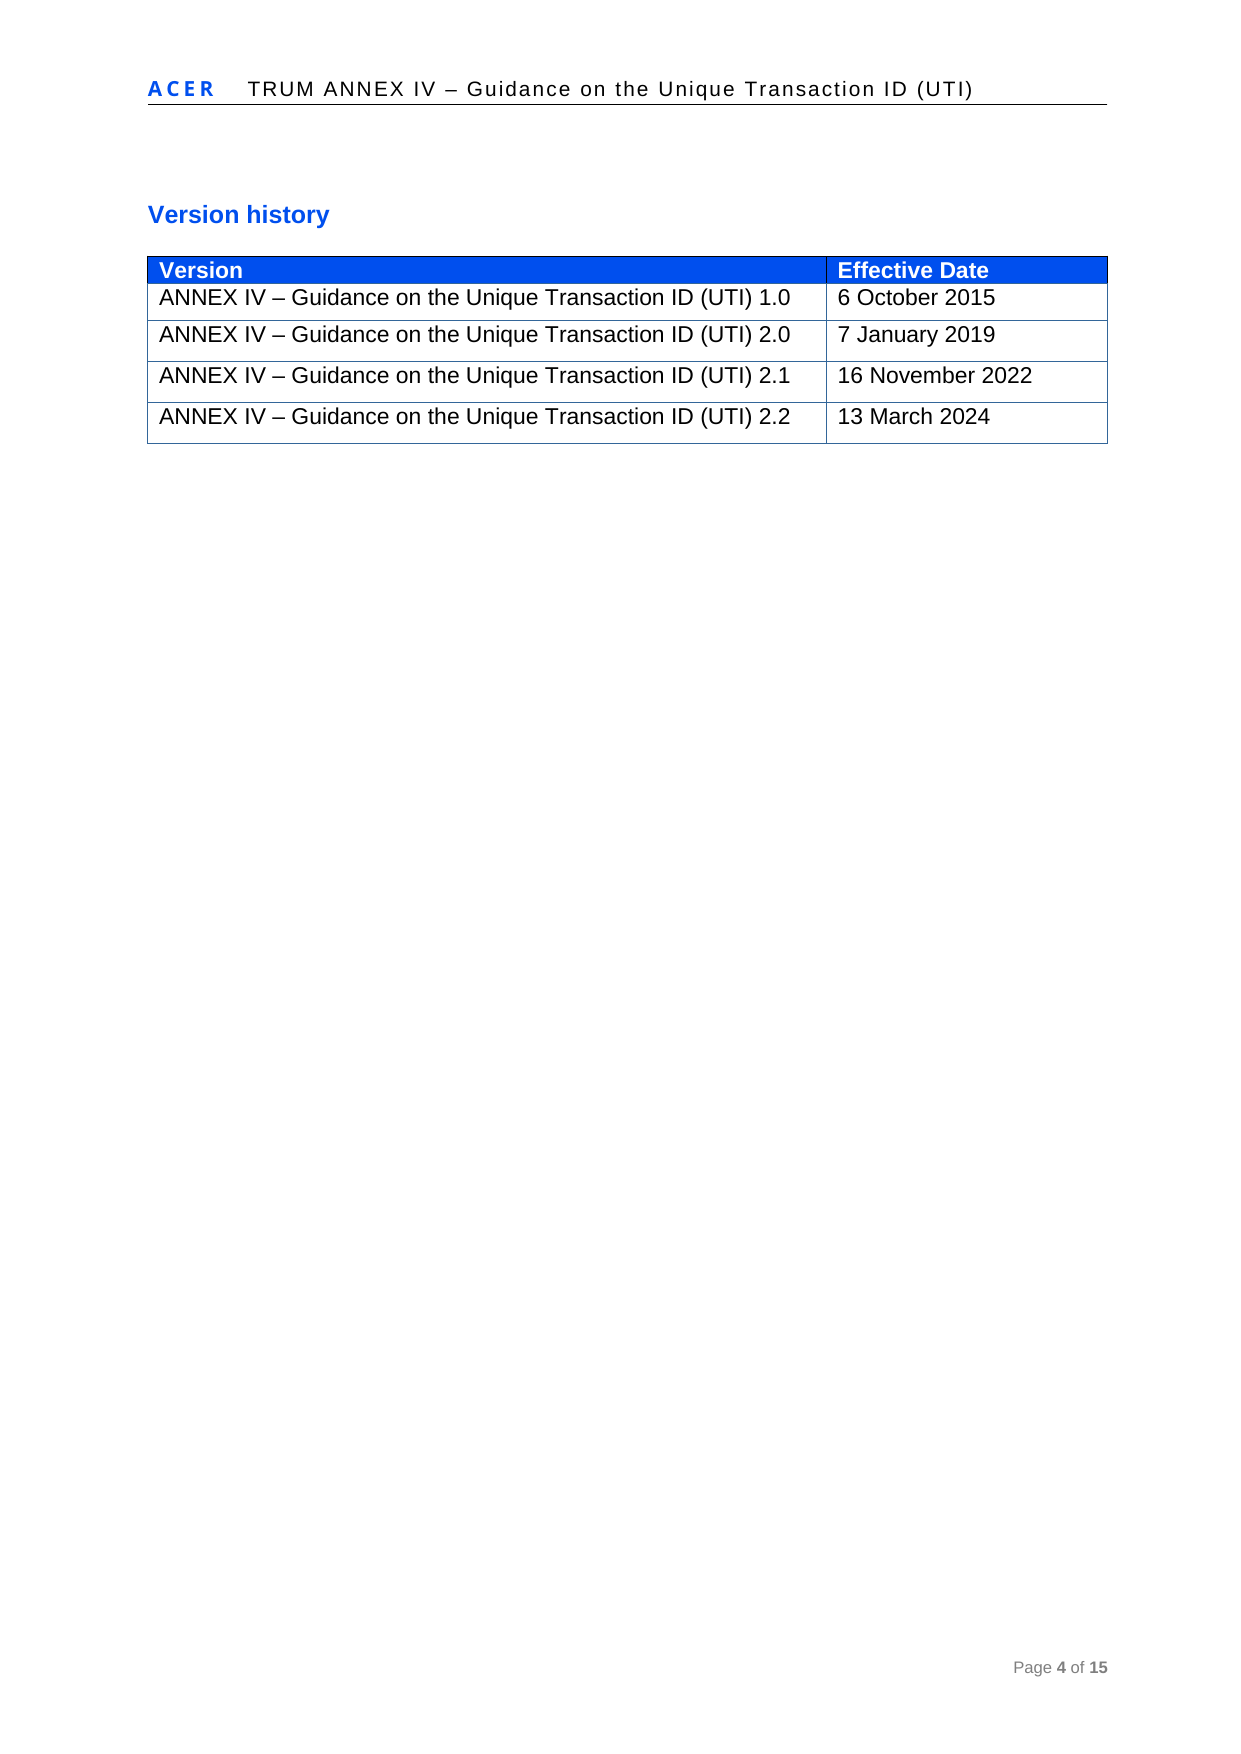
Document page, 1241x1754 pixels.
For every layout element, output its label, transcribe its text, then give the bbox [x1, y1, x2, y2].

table_cell ANNEX IV – Guidance on the Unique Transaction ID (UTI) 1.0 [148, 284, 826, 320]
table_cell 13 March 2024 [827, 403, 1107, 443]
table_cell ANNEX IV – Guidance on the Unique Transaction ID (UTI) 2.2 [148, 403, 826, 443]
text Version history [148, 200, 1107, 229]
table_cell ANNEX IV – Guidance on the Unique Transaction ID (UTI) 2.1 [148, 362, 826, 402]
table_cell 6 October 2015 [827, 284, 1107, 320]
table_cell 16 November 2022 [827, 362, 1107, 402]
table_cell ANNEX IV – Guidance on the Unique Transaction ID (UTI) 2.0 [148, 321, 826, 361]
table_header Effective Date [827, 257, 1107, 283]
table_cell 7 January 2019 [827, 321, 1107, 361]
table_header Version [148, 257, 826, 283]
